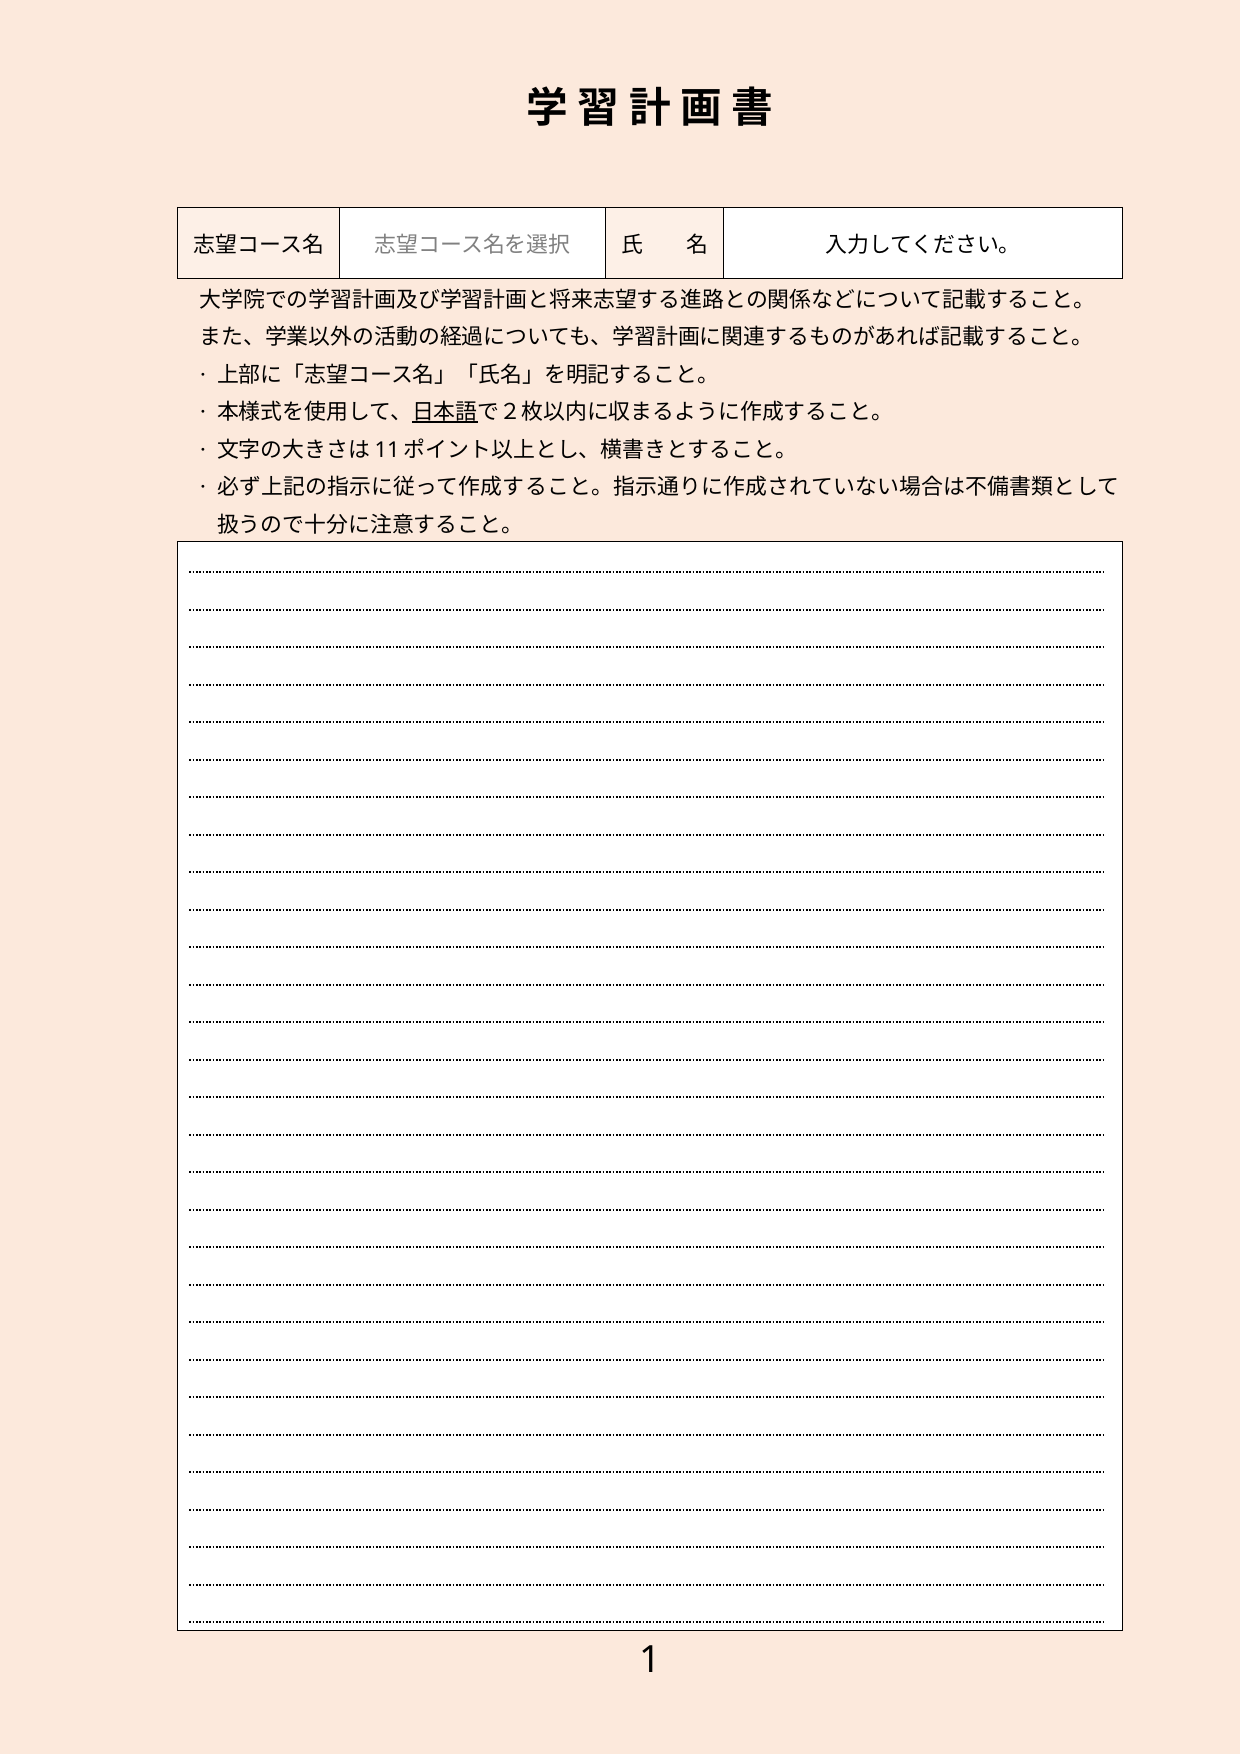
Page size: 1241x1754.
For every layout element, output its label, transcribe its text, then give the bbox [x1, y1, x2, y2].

list 文字の大きさは11ポイント以上とし、横書きとすること。 [199, 429, 1122, 466]
text 大学院での学習計画及び学習計画と将来志望する進路との関係などについて記載すること。 [177, 279, 1122, 316]
text また、学業以外の活動の経過についても、学習計画に関連するものがあれば記載すること。 [177, 316, 1122, 354]
table_header [340, 208, 605, 278]
table_header [178, 542, 1122, 1630]
table_header 氏 名 [606, 208, 723, 278]
table_header 志望コース名 [178, 208, 339, 278]
list 上部に「志望コース名」「氏名」を明記すること。 [199, 354, 1122, 391]
list 必ず上記の指示に従って作成すること。指示通りに作成されていない場合は不備書類として扱うので十分に注意すること。 [199, 466, 1122, 541]
list 本様式を使用して、日本語で２枚以内に収まるように作成すること。 [199, 391, 1122, 429]
